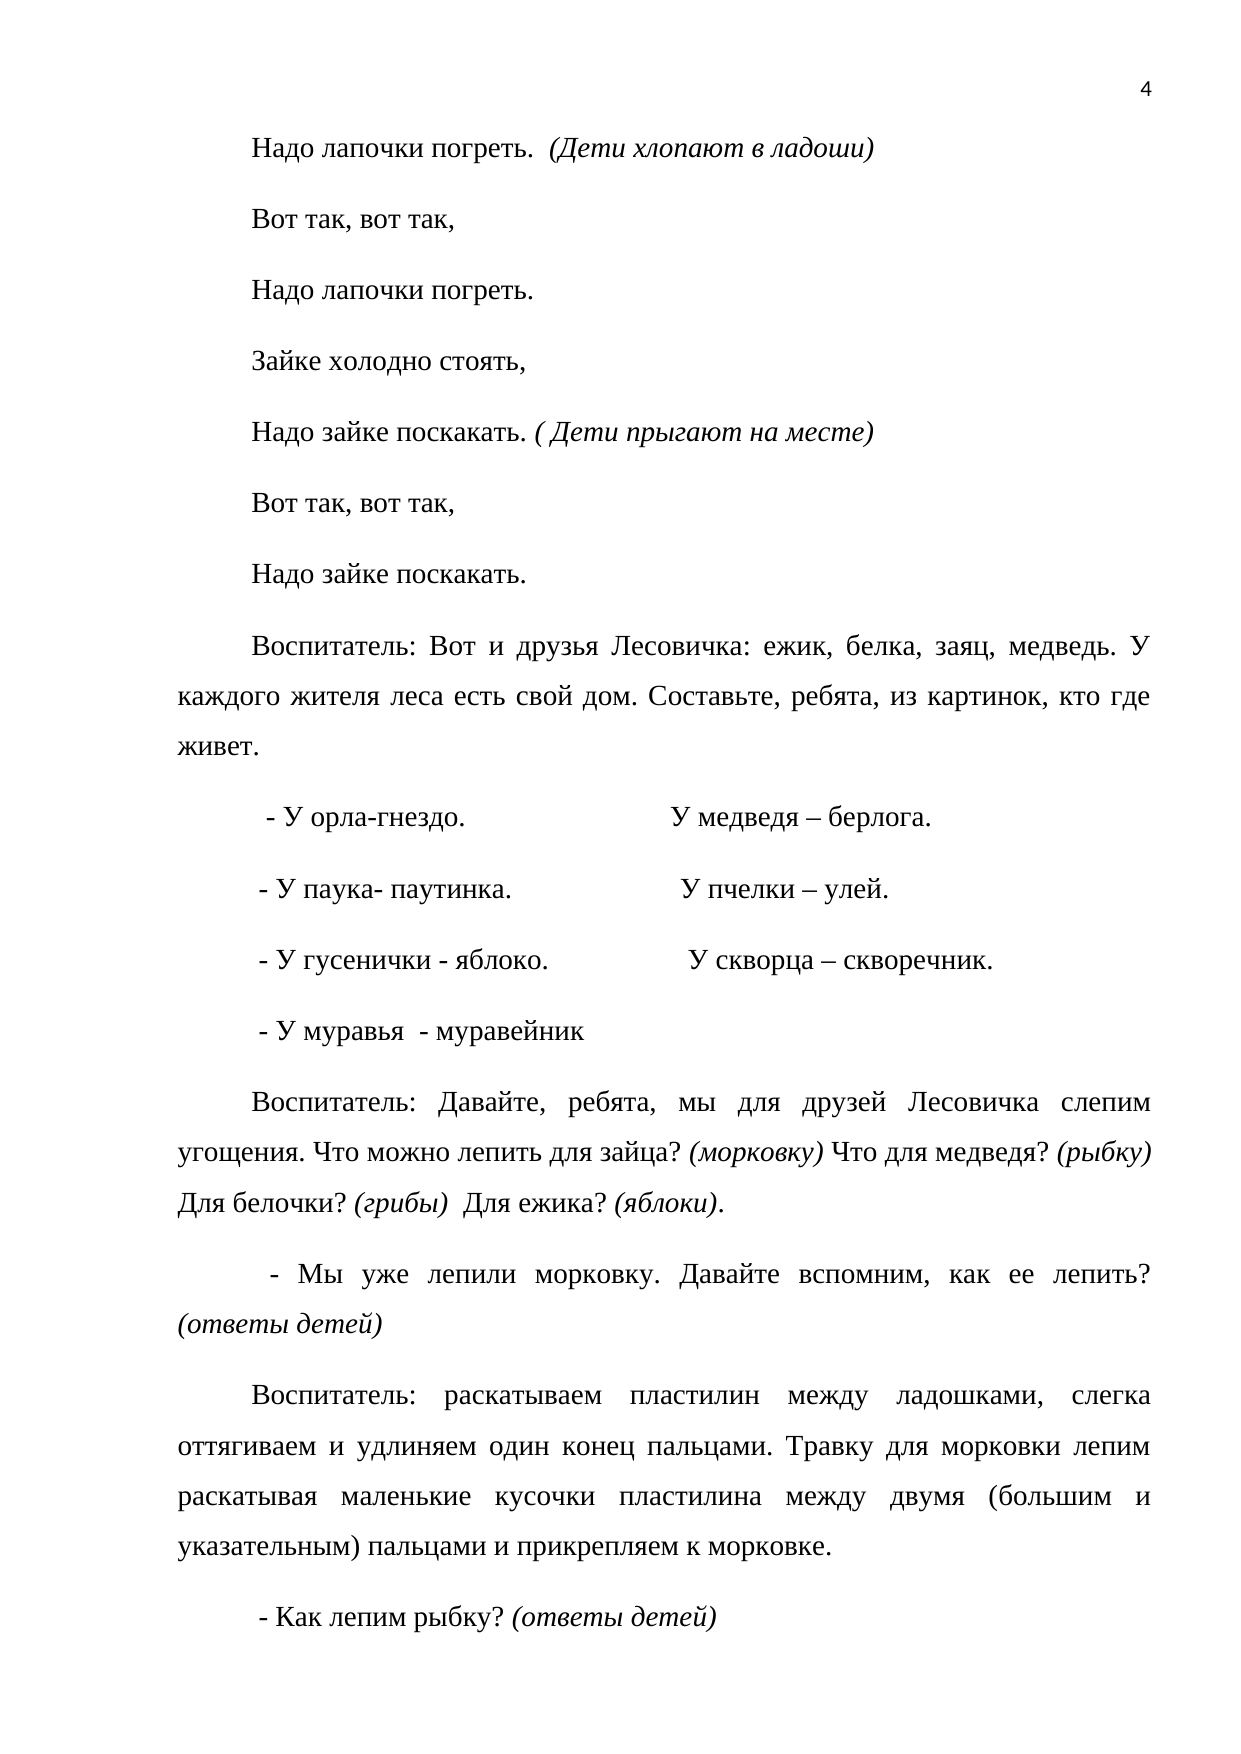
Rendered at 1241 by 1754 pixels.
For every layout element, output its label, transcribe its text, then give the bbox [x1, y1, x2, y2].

text Надо зайке поскакать. ( Дети прыгают на месте) [177, 414, 1152, 448]
text - У паука- паутинка. У пчелки – улей. [177, 871, 1152, 904]
text Вот так, вот так, [177, 201, 1152, 234]
text - У орла-гнездо. У медведя – берлога. [177, 799, 1152, 833]
text - Как лепим рыбку? (ответы детей) [177, 1599, 1152, 1633]
text - Мы уже лепили морковку. Давайте вспомним, как ее лепить? (ответы детей) [177, 1256, 1152, 1340]
text Зайке холодно стоять, [177, 343, 1152, 377]
text Воспитатель: раскатываем пластилин между ладошками, слегка оттягиваем и удлиняем один конец пальцами. Травку для морковки лепим раскатывая маленькие кусочки пластилина между двумя (большим и указательным) пальцами и прикрепляем к морковке. [177, 1377, 1152, 1562]
text - У муравья - муравейник [177, 1013, 1152, 1047]
text Воспитатель: Вот и друзья Лесовичка: ежик, белка, заяц, медведь. У каждого жителя леса есть свой дом. Составьте, ребята, из картинок, кто где живет. [177, 628, 1152, 762]
text Воспитатель: Давайте, ребята, мы для друзей Лесовичка слепим угощения. Что можно лепить для зайца? (морковку) Что для медведя? (рыбку) Для белочки? (грибы) Для ежика? (яблоки). [177, 1084, 1152, 1218]
text Вот так, вот так, [177, 486, 1152, 519]
text Надо лапочки погреть. (Дети хлопают в ладоши) [177, 130, 1152, 163]
text - У гусенички - яблоко. У скворца – скворечник. [177, 942, 1152, 975]
text Надо зайке поскакать. [177, 557, 1152, 590]
text Надо лапочки погреть. [177, 272, 1152, 306]
